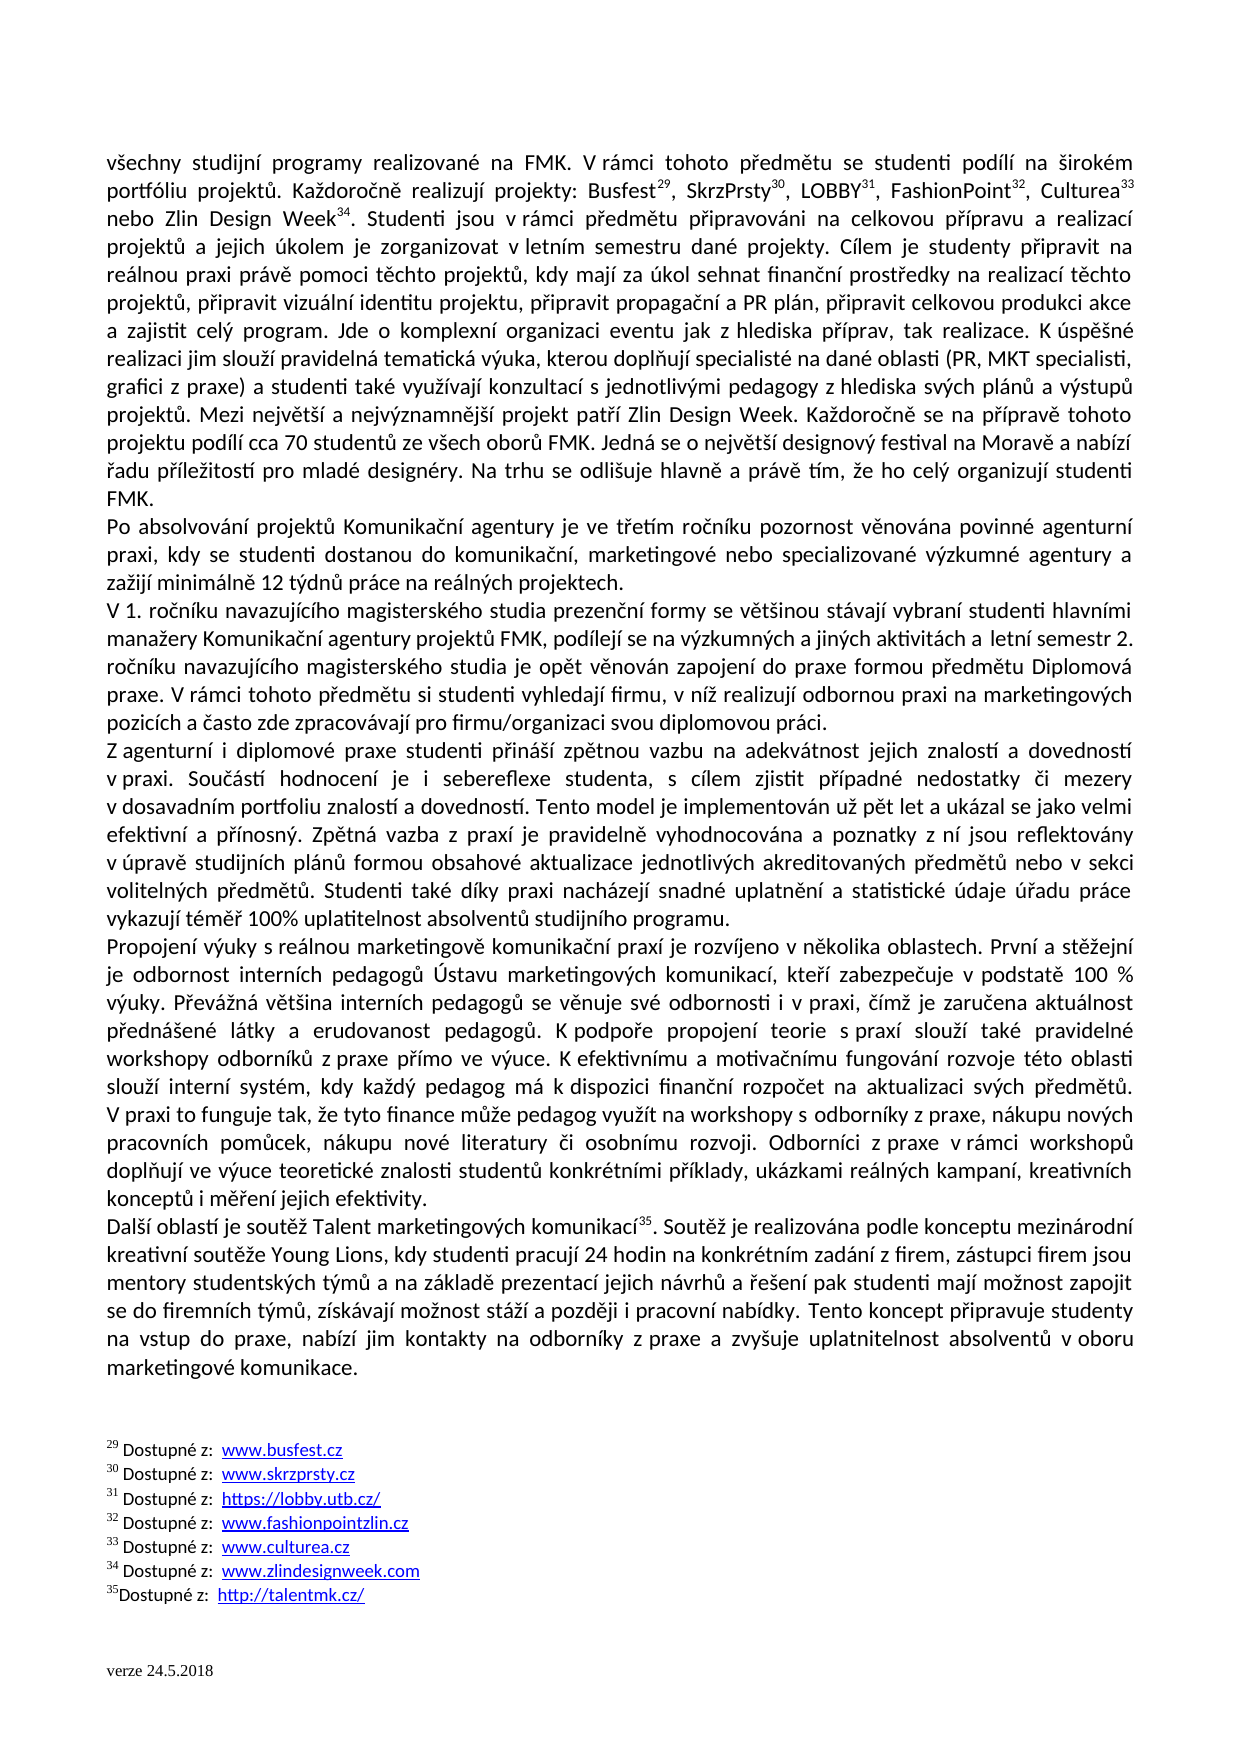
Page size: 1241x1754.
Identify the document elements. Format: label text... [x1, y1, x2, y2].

text Další oblastí je soutěž Talent marketingových komunikací. Soutěž je realizována podle konceptu mezinárodní kreativní soutěže Young Lions, kdy studenti pracují 24 hodin na konkrétním zadání z firem, zástupci firem jsou mentory studentských týmů a na základě prezentací jejich návrhů a řešení pak studenti mají možnost zapojit se do firemních týmů, získávají možnost stáží a později i pracovní nabídky. Tento koncept připravuje studenty na vstup do praxe, nabízí jim kontakty na odborníky z praxe a zvyšuje uplatnitelnost absolventů v oboru marketingové komunikace. [106, 1212, 1134, 1381]
text V 1. ročníku navazujícího magisterského studia prezenční formy se většinou stávají vybraní studenti hlavními manažery Komunikační agentury projektů FMK, podílejí se na výzkumných a jiných aktivitách a letní semestr 2. ročníku navazujícího magisterského studia je opět věnován zapojení do praxe formou předmětu Diplomová praxe. V rámci tohoto předmětu si studenti vyhledají firmu, v níž realizují odbornou praxi na marketingových pozicích a často zde zpracovávají pro firmu/organizaci svou diplomovou práci. [106, 596, 1134, 736]
text Propojení výuky s reálnou marketingově komunikační praxí je rozvíjeno v několika oblastech. První a stěžejní je odbornost interních pedagogů Ústavu marketingových komunikací, kteří zabezpečuje v podstatě 100 % výuky. Převážná většina interních pedagogů se věnuje své odbornosti i v praxi, čímž je zaručena aktuálnost přednášené látky a erudovanost pedagogů. K podpoře propojení teorie s praxí slouží také pravidelné workshopy odborníků z praxe přímo ve výuce. K efektivnímu a motivačnímu fungování rozvoje této oblasti slouží interní systém, kdy každý pedagog má k dispozici finanční rozpočet na aktualizaci svých předmětů. V praxi to funguje tak, že tyto finance může pedagog využít na workshopy s odborníky z praxe, nákupu nových pracovních pomůcek, nákupu nové literatury či osobnímu rozvoji. Odborníci z praxe v rámci workshopů doplňují ve výuce teoretické znalosti studentů konkrétními příklady, ukázkami reálných kampaní, kreativních konceptů i měření jejich efektivity. [106, 932, 1134, 1212]
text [106, 148, 1134, 512]
text Z agenturní i diplomové praxe studenti přináší zpětnou vazbu na adekvátnost jejich znalostí a dovedností v praxi. Součástí hodnocení je i sebereflexe studenta, s cílem zjistit případné nedostatky či mezery v dosavadním portfoliu znalostí a dovedností. Tento model je implementován už pět let a ukázal se jako velmi efektivní a přínosný. Zpětná vazba z praxí je pravidelně vyhodnocována a poznatky z ní jsou reflektovány v úpravě studijních plánů formou obsahové aktualizace jednotlivých akreditovaných předmětů nebo v sekci volitelných předmětů. Studenti také díky praxi nacházejí snadné uplatnění a statistické údaje úřadu práce vykazují téměř 100% uplatitelnost absolventů studijního programu. [106, 736, 1134, 932]
text Po absolvování projektů Komunikační agentury je ve třetím ročníku pozornost věnována povinné agenturní praxi, kdy se studenti dostanou do komunikační, marketingové nebo specializované výzkumné agentury a zažijí minimálně 12 týdnů práce na reálných projektech. [106, 512, 1134, 596]
